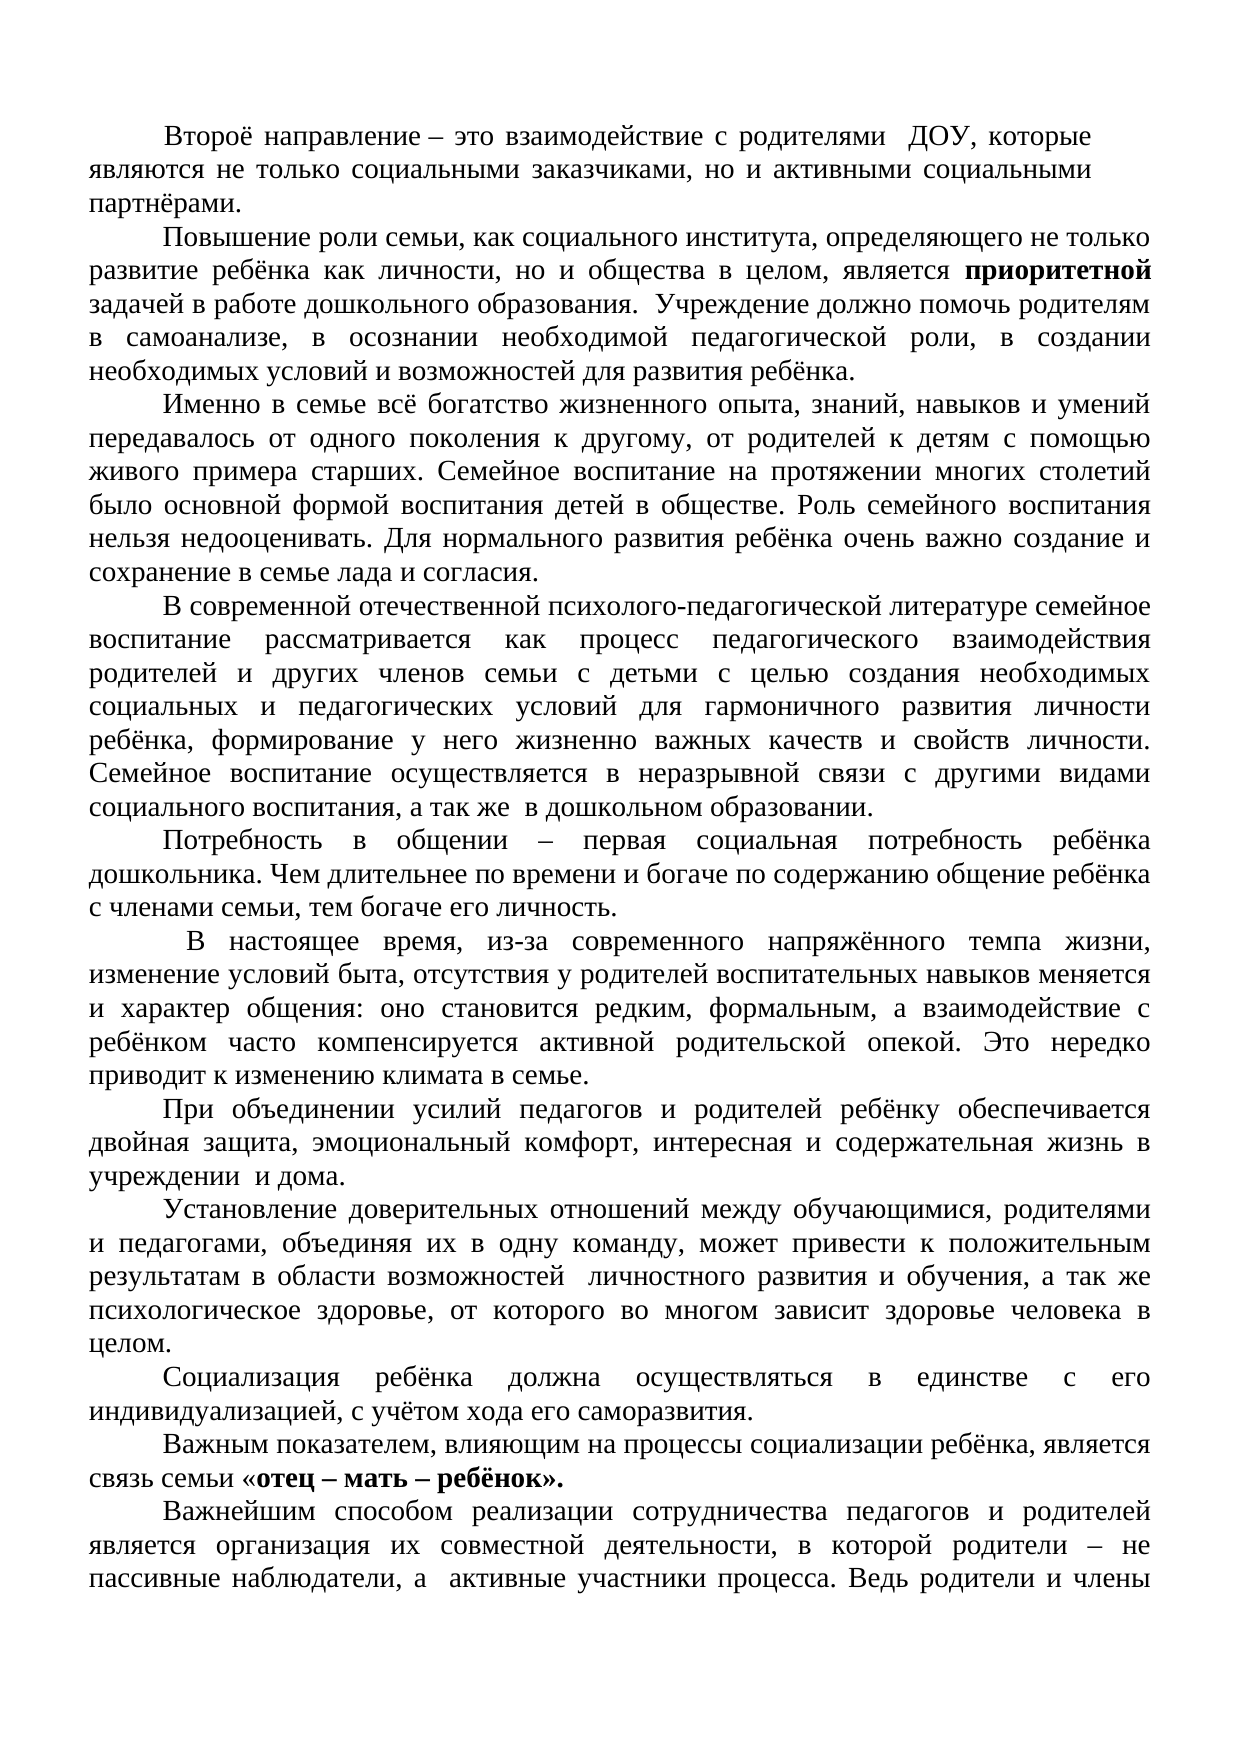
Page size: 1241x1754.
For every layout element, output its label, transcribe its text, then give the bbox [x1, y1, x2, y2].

text При объединении усилий педагогов и родителей ребёнку обеспечивается двойная защита, эмоциональный комфорт, интересная и содержательная жизнь в учреждении и дома. [89, 1091, 1152, 1191]
text Повышение роли семьи, как социального института, определяющего не только развитие ребёнка как личности, но и общества в целом, является приоритетной задачей в работе дошкольного образования. Учреждение должно помочь родителям в самоанализе, в осознании необходимой педагогической роли, в создании необходимых условий и возможностей для развития ребёнка. [89, 219, 1152, 386]
text В современной отечественной психолого-педагогической литературе семейное воспитание рассматривается как процесс педагогического взаимодействия родителей и других членов семьи с детьми с целью создания необходимых социальных и педагогических условий для гармоничного развития личности ребёнка, формирование у него жизненно важных качеств и свойств личности. Семейное воспитание осуществляется в неразрывной связи с другими видами социального воспитания, а так же в дошкольном образовании. [89, 588, 1152, 822]
text Важным показателем, влияющим на процессы социализации ребёнка, является связь семьи «отец – мать – ребёнок». [89, 1426, 1152, 1493]
text Установление доверительных отношений между обучающимися, родителями и педагогами, объединяя их в одну команду, может привести к положительным результатам в области возможностей личностного развития и обучения, а так же психологическое здоровье, от которого во многом зависит здоровье человека в целом. [89, 1191, 1152, 1359]
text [89, 1493, 1152, 1594]
text Второё направление – это взаимодействие с родителями ДОУ, которые являются не только социальными заказчиками, но и активными социальными партнёрами. [89, 118, 1093, 219]
text Социализация ребёнка должна осуществляться в единстве с его индивидуализацией, с учётом хода его саморазвития. [89, 1359, 1152, 1426]
text В настоящее время, из-за современного напряжённого темпа жизни, изменение условий быта, отсутствия у родителей воспитательных навыков меняется и характер общения: оно становится редким, формальным, а взаимодействие с ребёнком часто компенсируется активной родительской опекой. Это нередко приводит к изменению климата в семье. [89, 923, 1152, 1091]
text Потребность в общении – первая социальная потребность ребёнка дошкольника. Чем длительнее по времени и богаче по содержанию общение ребёнка с членами семьи, тем богаче его личность. [89, 822, 1152, 923]
text Именно в семье всё богатство жизненного опыта, знаний, навыков и умений передавалось от одного поколения к другому, от родителей к детям с помощью живого примера старших. Семейное воспитание на протяжении многих столетий было основной формой воспитания детей в обществе. Роль семейного воспитания нельзя недооценивать. Для нормального развития ребёнка очень важно создание и сохранение в семье лада и согласия. [89, 386, 1152, 588]
